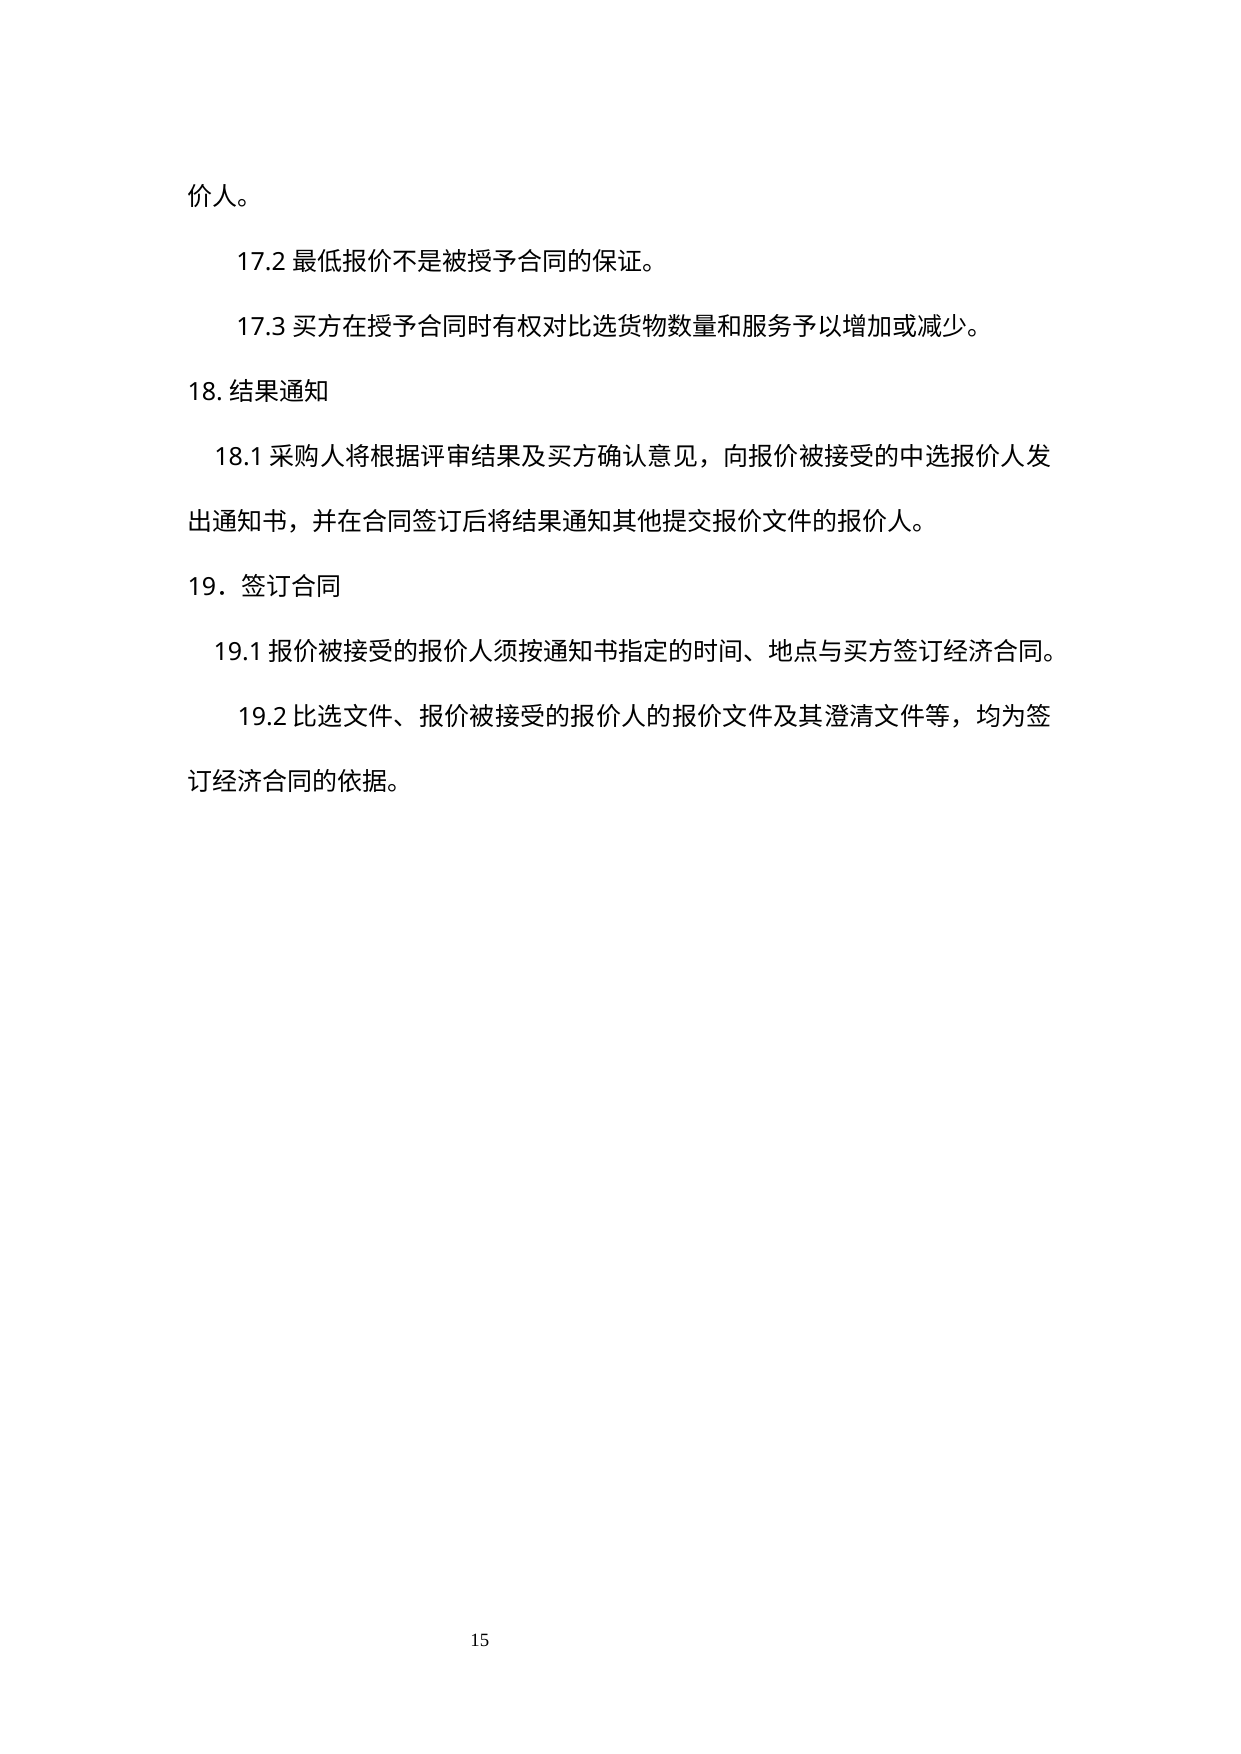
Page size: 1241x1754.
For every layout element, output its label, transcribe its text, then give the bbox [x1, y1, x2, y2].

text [187, 162, 1053, 227]
text 19.2比选文件、报价被接受的报价人的报价文件及其澄清文件等，均为签订经济合同的依据。 [187, 682, 1053, 812]
text 19．签订合同 [187, 552, 1053, 617]
text 17.2 最低报价不是被授予合同的保证。 [187, 227, 1053, 292]
text 17.3 买方在授予合同时有权对比选货物数量和服务予以增加或减少。 [187, 292, 1053, 357]
text 18.1采购人将根据评审结果及买方确认意见，向报价被接受的中选报价人发出通知书，并在合同签订后将结果通知其他提交报价文件的报价人。 [187, 422, 1053, 552]
text 18. 结果通知 [187, 357, 1053, 422]
text 19.1报价被接受的报价人须按通知书指定的时间、地点与买方签订经济合同。 [187, 617, 1053, 682]
